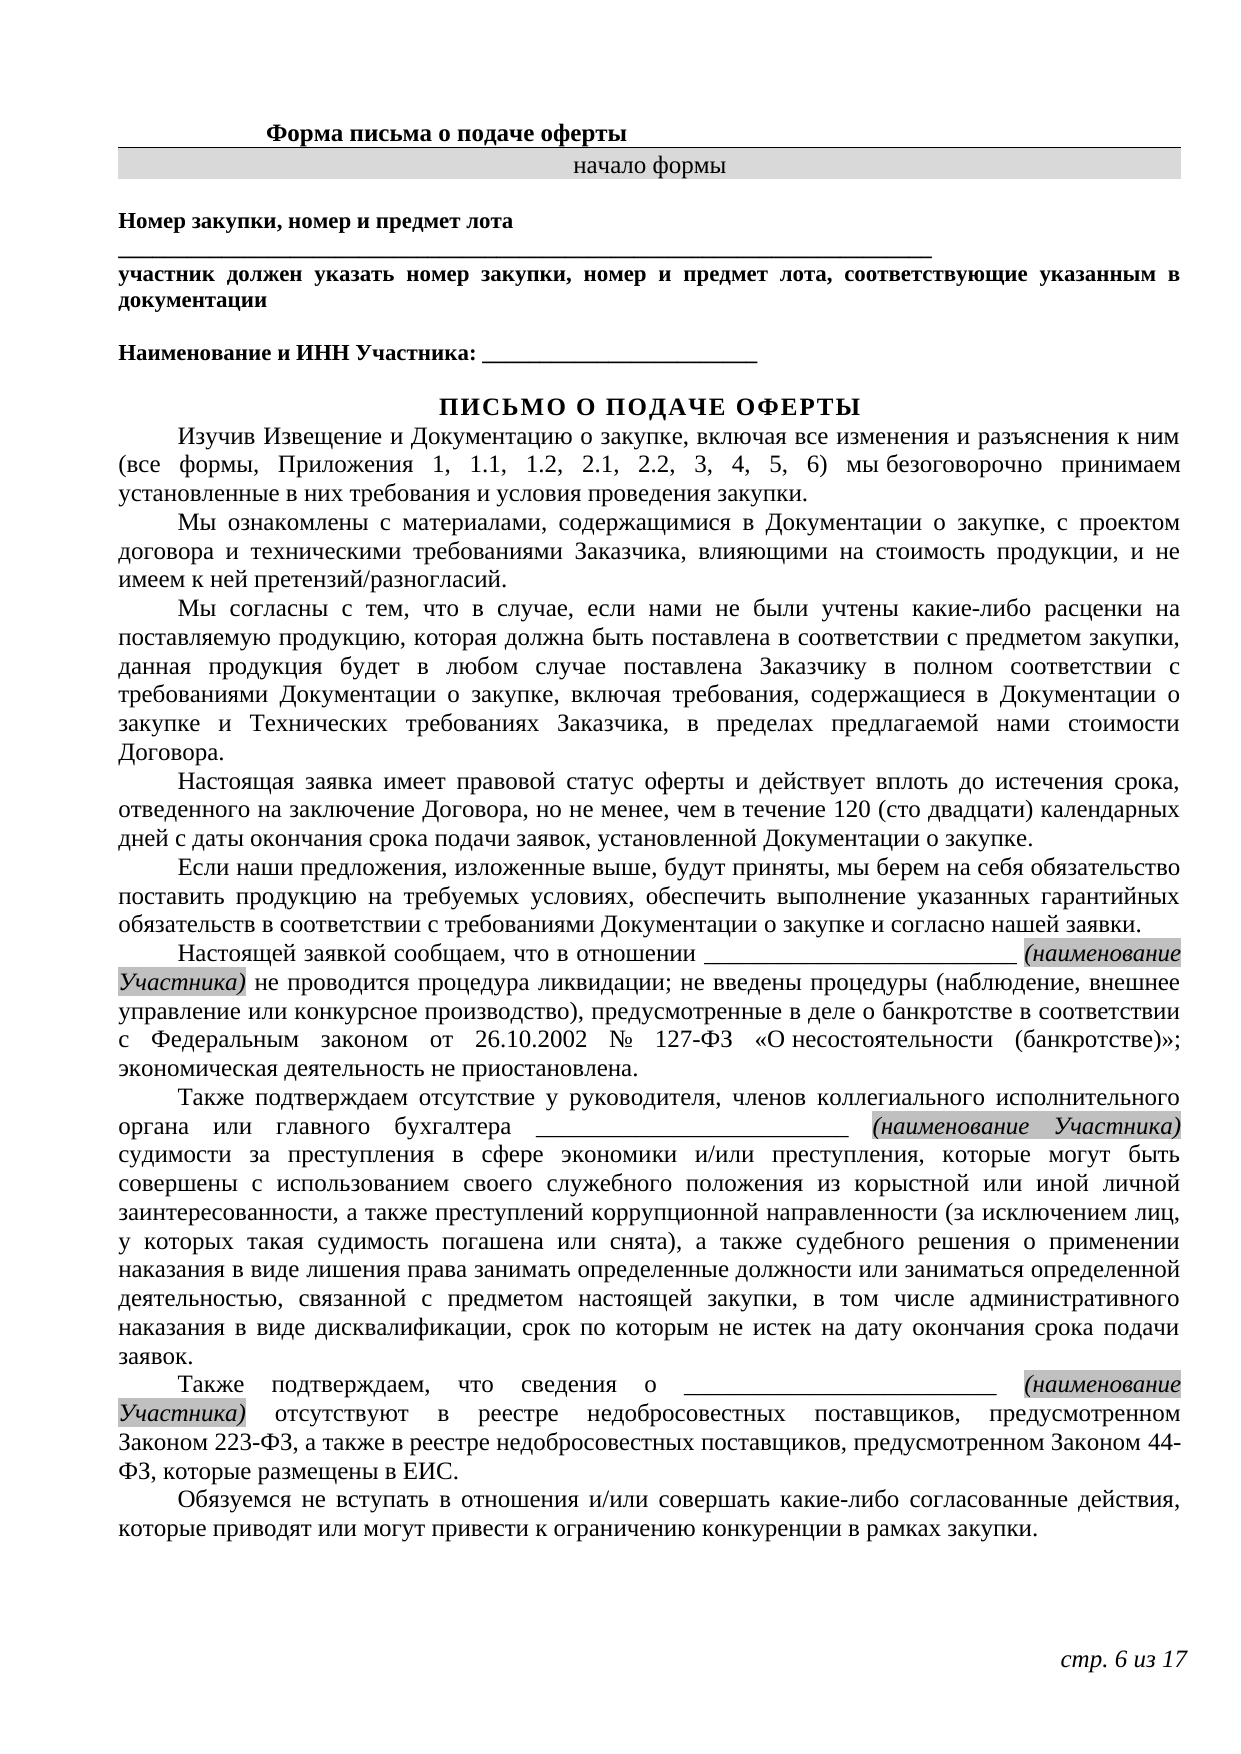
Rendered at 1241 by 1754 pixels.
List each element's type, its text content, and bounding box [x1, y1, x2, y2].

text Письмо о подаче оферты [118, 392, 1181, 421]
text Настоящая заявка имеет правовой статус оферты и действует вплоть до истечения срока, отведенного на заключение Договора, но не менее, чем в течение 120 (сто двадцати) календарных дней с даты окончания срока подачи заявок, установленной Документации о закупке. [118, 766, 1181, 852]
text Мы ознакомлены с материалами, содержащимися в Документации о закупке, с проектом договора и техническими требованиями Заказчика, влияющими на стоимость продукции, и не имеем к ней претензий/разногласий. [118, 507, 1181, 593]
text Наименование и ИНН Участника: ________________________ [118, 339, 1181, 366]
text Изучив Извещение и Документацию о закупке, включая все изменения и разъяснения к ним (все формы, Приложения 1, 1.1, 1.2, 2.1, 2.2, 3, 4, 5, 6) мы безоговорочно принимаем установленные в них требования и условия проведения закупки. [118, 421, 1181, 507]
list Форма письма о подаче оферты [266, 118, 1181, 147]
text Обязуемся не вступать в отношения и/или совершать какие-либо согласованные действия, которые приводят или могут привести к ограничению конкуренции в рамках закупки. [118, 1484, 1181, 1542]
text Настоящей заявкой сообщаем, что в отношении _________________________ (наименование Участника) не проводится процедура ликвидации; не введены процедуры (наблюдение, внешнее управление или конкурсное производство), предусмотренные в деле о банкротстве в соответствии с Федеральным законом от 26.10.2002 № 127-ФЗ «О несостоятельности (банкротстве)»; экономическая деятельность не приостановлена. [118, 938, 1181, 1082]
text Номер закупки, номер и предмет лота [118, 207, 1181, 234]
text _______________________________________________________________________ [118, 234, 1181, 260]
text Мы согласны с тем, что в случае, если нами не были учтены какие-либо расценки на поставляемую продукцию, которая должна быть поставлена в соответствии с предметом закупки, данная продукция будет в любом случае поставлена Заказчику в полном соответствии с требованиями Документации о закупке, включая требования, содержащиеся в Документации о закупке и Технических требованиях Заказчика, в пределах предлагаемой нами стоимости Договора. [118, 593, 1181, 766]
text участник должен указать номер закупки, номер и предмет лота, соответствующие указанным в документации [118, 260, 1181, 313]
text Также подтверждаем, что сведения о _________________________ (наименование Участника) отсутствуют в реестре недобросовестных поставщиков, предусмотренном Законом 223-ФЗ, а также в реестре недобросовестных поставщиков, предусмотренном Законом 44-ФЗ, которые размещены в ЕИС. [118, 1369, 1181, 1484]
text начало формы [118, 148, 1181, 179]
text Также подтверждаем отсутствие у руководителя, членов коллегиального исполнительного органа или главного бухгалтера _________________________ (наименование Участника) судимости за преступления в сфере экономики и/или преступления, которые могут быть совершены с использованием своего служебного положения из корыстной или иной личной заинтересованности, а также преступлений коррупционной направленности (за исключением лиц, у которых такая судимость погашена или снята), а также судебного решения о применении наказания в виде лишения права занимать определенные должности или заниматься определенной деятельностью, связанной с предметом настоящей закупки, в том числе административного наказания в виде дисквалификации, срок по которым не истек на дату окончания срока подачи заявок. [118, 1082, 1181, 1369]
text Если наши предложения, изложенные выше, будут приняты, мы берем на себя обязательство поставить продукцию на требуемых условиях, обеспечить выполнение указанных гарантийных обязательств в соответствии с требованиями Документации о закупке и согласно нашей заявки. [118, 852, 1181, 938]
